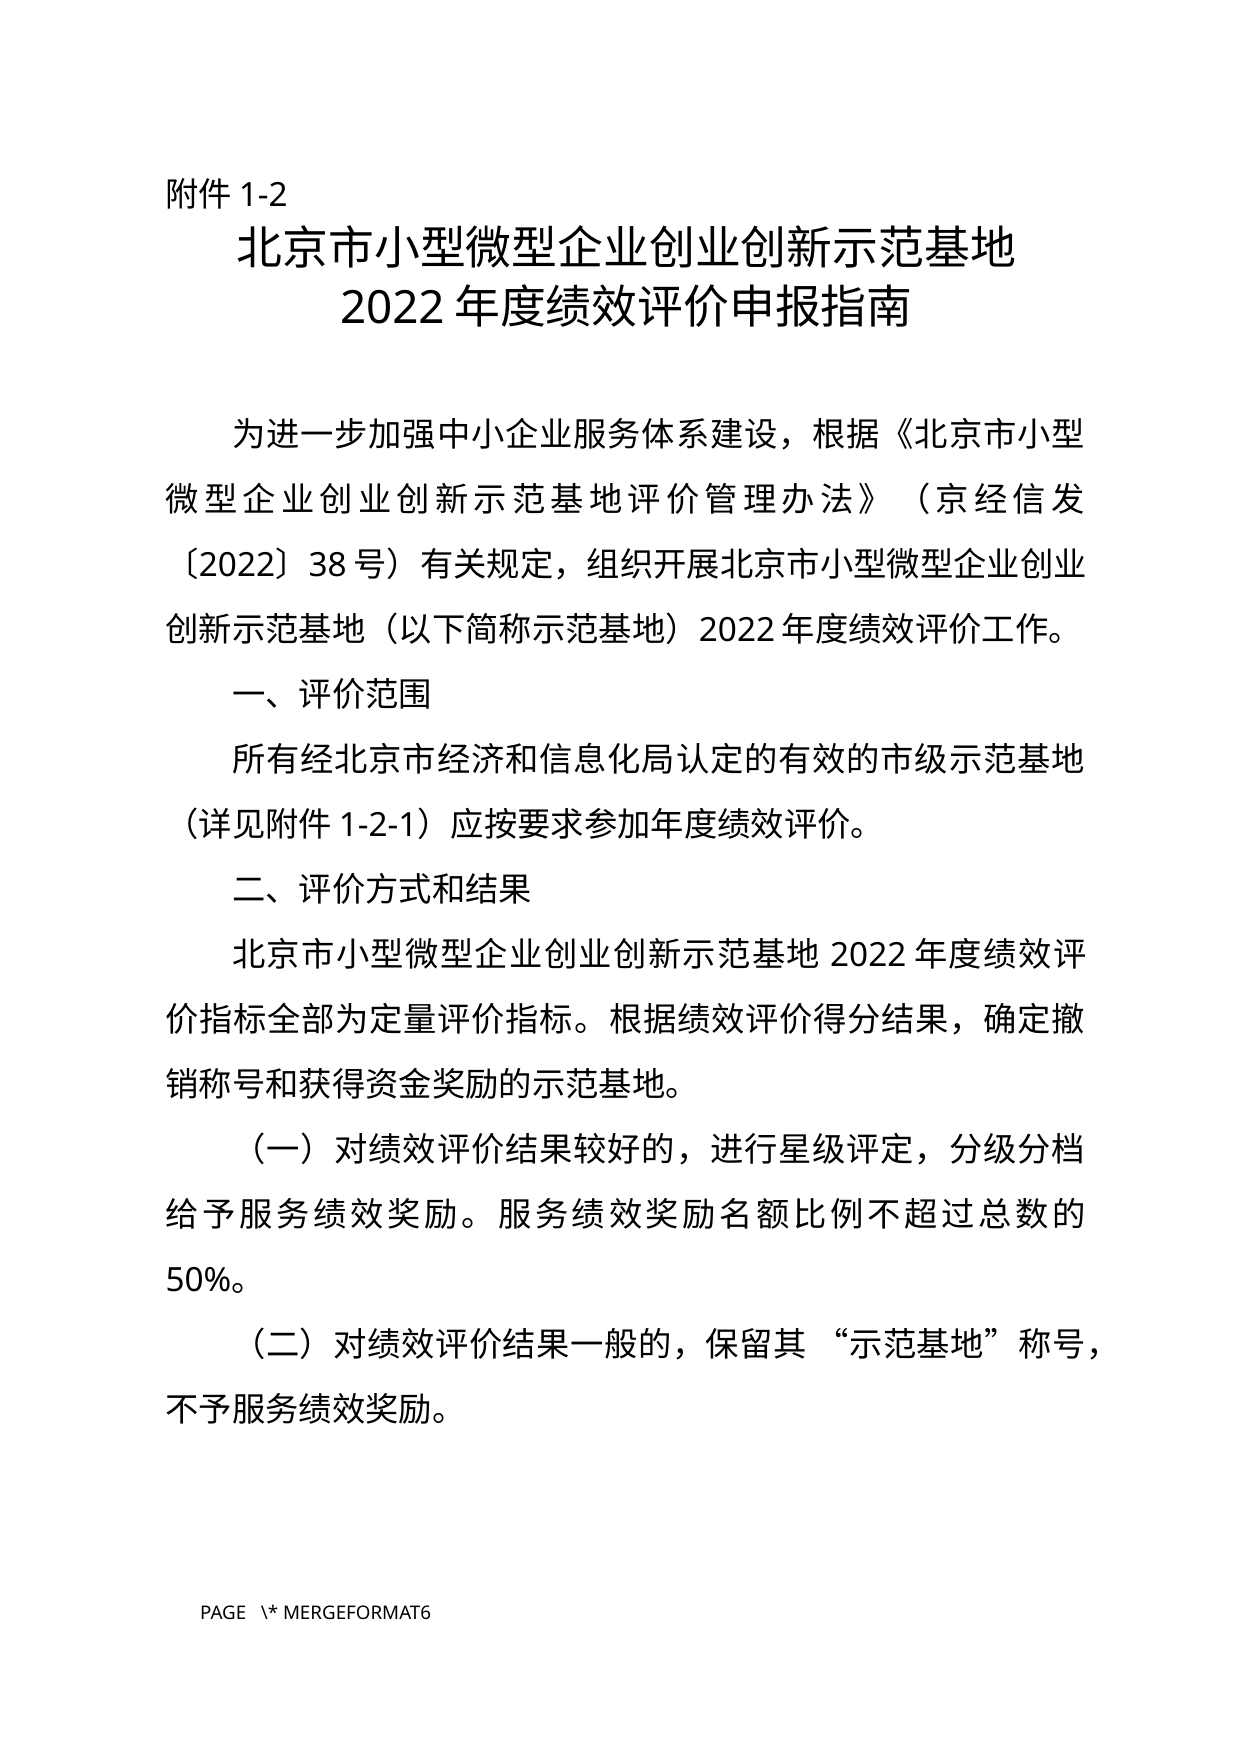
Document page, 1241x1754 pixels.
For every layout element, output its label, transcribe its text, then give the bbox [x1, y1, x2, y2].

text 附件1-2 [165, 160, 1087, 218]
text （一）对绩效评价结果较好的，进行星级评定，分级分档给予服务绩效奖励。服务绩效奖励名额比例不超过总数的50%。 [165, 1115, 1087, 1310]
text 二、评价方式和结果 [165, 855, 1087, 920]
text （二）对绩效评价结果一般的，保留其 “示范基地”称号，不予服务绩效奖励。 [165, 1310, 1087, 1440]
text 北京市小型微型企业创业创新示范基地 [165, 218, 1087, 276]
text 一、评价范围 [165, 660, 1087, 725]
text 2022年度绩效评价申报指南 [165, 276, 1087, 335]
text 北京市小型微型企业创业创新示范基地2022年度绩效评价指标全部为定量评价指标。根据绩效评价得分结果，确定撤销称号和获得资金奖励的示范基地。 [165, 920, 1087, 1115]
text 为进一步加强中小企业服务体系建设，根据《北京市小型微型企业创业创新示范基地评价管理办法》（京经信发〔2022〕38号）有关规定，组织开展北京市小型微型企业创业创新示范基地（以下简称示范基地）2022年度绩效评价工作。 [165, 400, 1087, 660]
text 所有经北京市经济和信息化局认定的有效的市级示范基地（详见附件1-2-1）应按要求参加年度绩效评价。 [165, 725, 1087, 855]
